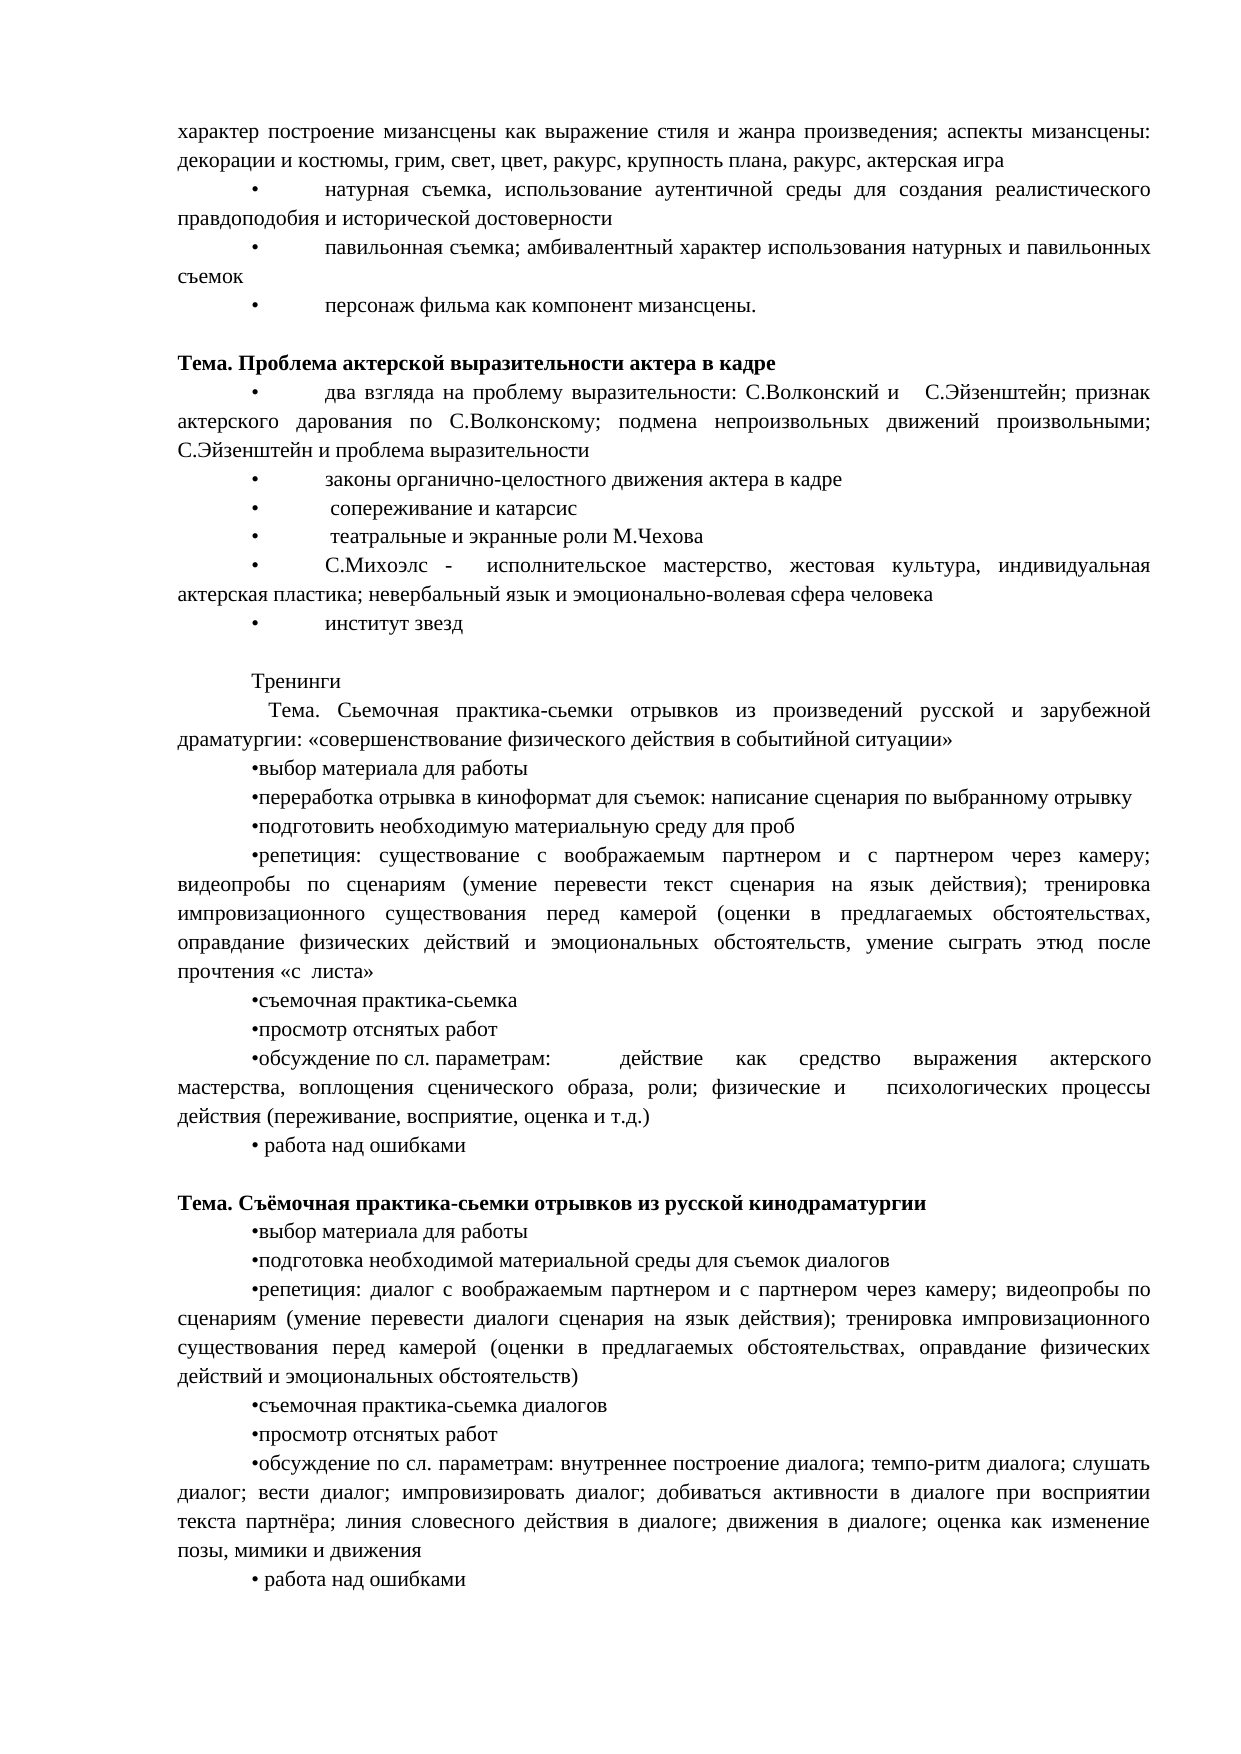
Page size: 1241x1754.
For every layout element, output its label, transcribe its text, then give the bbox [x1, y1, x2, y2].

text • институт звезд [177, 610, 1152, 636]
text • работа над ошибками [177, 1566, 1152, 1591]
text •съемочная практика-сьемка диалогов [177, 1392, 1152, 1417]
text •подготовить необходимую материальную среду для проб [177, 813, 1152, 838]
text •обсуждение по сл. параметрам: действие как средство выражения актерского мастерства, воплощения сценического образа, роли; физические и психологических процессы действия (переживание, восприятие, оценка и т.д.) [177, 1045, 1152, 1128]
text • павильонная съемка; амбивалентный характер использования натурных и павильонных съемок [177, 234, 1152, 288]
text •обсуждение по сл. параметрам: внутреннее построение диалога; темпо-ритм диалога; слушать диалог; вести диалог; импровизировать диалог; добиваться активности в диалоге при восприятии текста партнёра; линия словесного действия в диалоге; движения в диалоге; оценка как изменение позы, мимики и движения [177, 1450, 1152, 1562]
text •выбор материала для работы [177, 1218, 1152, 1244]
text • персонаж фильма как компонент мизансцены. [177, 292, 1152, 317]
text • работа над ошибками [177, 1132, 1152, 1157]
text •съемочная практика-сьемка [177, 987, 1152, 1012]
text • два взгляда на проблему выразительности: С.Волконский и С.Эйзенштейн; признак актерского дарования по С.Волконскому; подмена непроизвольных движений произвольными; С.Эйзенштейн и проблема выразительности [177, 379, 1152, 462]
text •репетиция: существование с воображаемым партнером и с партнером через камеру; видеопробы по сценариям (умение перевести текст сценария на язык действия); тренировка импровизационного существования перед камерой (оценки в предлагаемых обстоятельствах, оправдание физических действий и эмоциональных обстоятельств, умение сыграть этюд после прочтения «с листа» [177, 842, 1152, 983]
text Тема. Съёмочная практика-сьемки отрывков из русской кинодраматургии [177, 1189, 1152, 1215]
text • законы органично-целостного движения актера в кадре [177, 466, 1152, 491]
text • натурная съемка, использование аутентичной среды для создания реалистического правдоподобия и исторической достоверности [177, 176, 1152, 230]
text •подготовка необходимой материальной среды для съемок диалогов [177, 1247, 1152, 1273]
text • С.Михоэлс - исполнительское мастерство, жестовая культура, индивидуальная актерская пластика; невербальный язык и эмоционально-волевая сфера человека [177, 552, 1152, 607]
text •репетиция: диалог с воображаемым партнером и с партнером через камеру; видеопробы по сценариям (умение перевести диалоги сценария на язык действия); тренировка импровизационного существования перед камерой (оценки в предлагаемых обстоятельствах, оправдание физических действий и эмоциональных обстоятельств) [177, 1276, 1152, 1388]
text • театральные и экранные роли М.Чехова [177, 523, 1152, 549]
text • сопереживание и катарсис [177, 494, 1152, 520]
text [177, 118, 1152, 172]
text •просмотр отснятых работ [177, 1016, 1152, 1041]
text Тема. Проблема актерской выразительности актера в кадре [177, 350, 1152, 375]
text Тема. Сьемочная практика-сьемки отрывков из произведений русской и зарубежной драматургии: «совершенствование физического действия в событийной ситуации» [177, 697, 1152, 751]
text •переработка отрывка в киноформат для съемок: написание сценария по выбранному отрывку [177, 784, 1152, 809]
text •выбор материала для работы [177, 755, 1152, 780]
text Тренинги [177, 668, 1152, 693]
text •просмотр отснятых работ [177, 1421, 1152, 1446]
